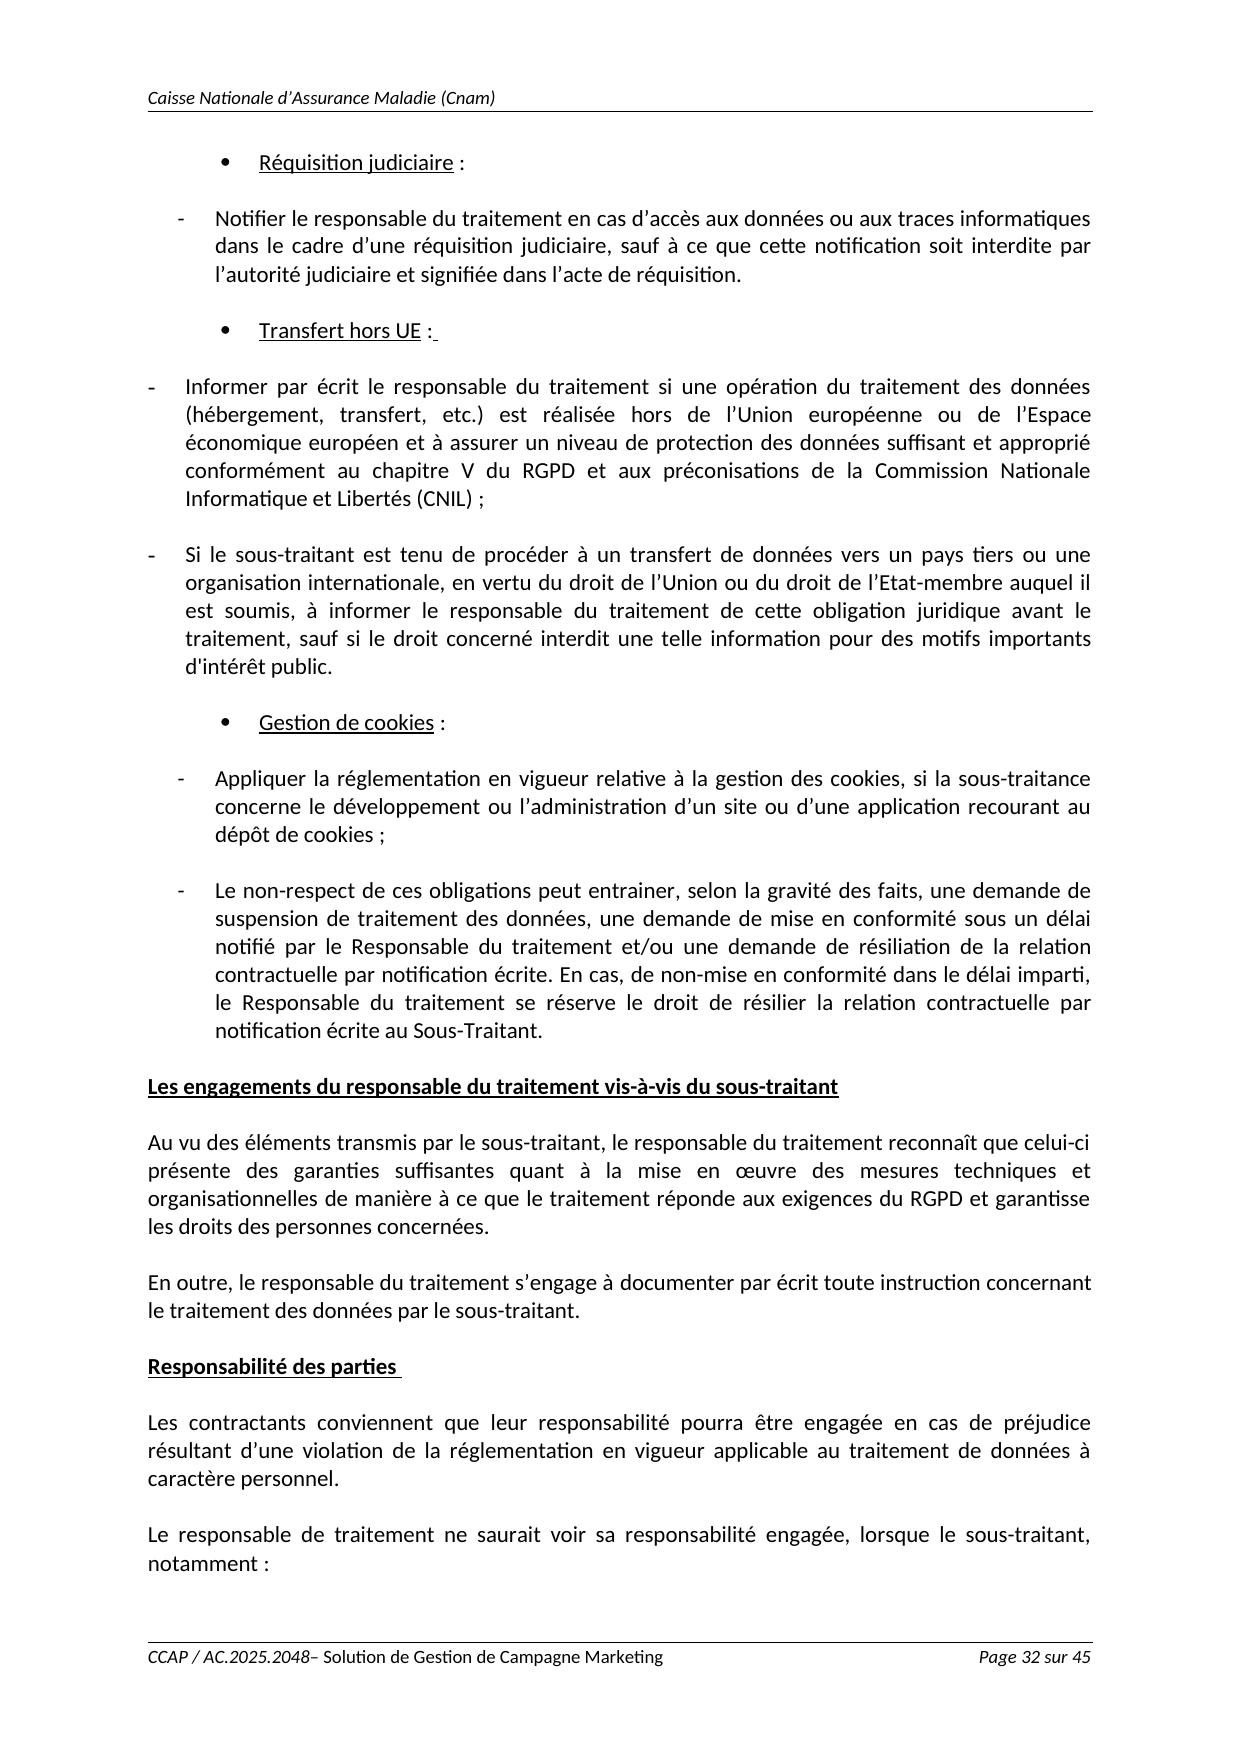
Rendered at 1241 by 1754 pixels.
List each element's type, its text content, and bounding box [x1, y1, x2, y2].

list Appliquer la réglementation en vigueur relative à la gestion des cookies, si la sous-traitance concerne le développement ou l’administration d’un site ou d’une application recourant au dépôt de cookies ; [177, 764, 1093, 848]
text Les engagements du responsable du traitement vis-à-vis du sous-traitant [148, 1072, 1093, 1100]
list Informer par écrit le responsable du traitement si une opération du traitement des données (hébergement, transfert, etc.) est réalisée hors de l’Union européenne ou de l’Espace économique européen et à assurer un niveau de protection des données suffisant et approprié conformément au chapitre V du RGPD et aux préconisations de la Commission Nationale Informatique et Libertés (CNIL) ; [148, 372, 1093, 512]
list Transfert hors UE : [221, 316, 1093, 344]
list Si le sous-traitant est tenu de procéder à un transfert de données vers un pays tiers ou une organisation internationale, en vertu du droit de l’Union ou du droit de l’Etat-membre auquel il est soumis, à informer le responsable du traitement de cette obligation juridique avant le traitement, sauf si le droit concerné interdit une telle information pour des motifs importants d'intérêt public. [148, 540, 1093, 680]
list Le non-respect de ces obligations peut entrainer, selon la gravité des faits, une demande de suspension de traitement des données, une demande de mise en conformité sous un délai notifié par le Responsable du traitement et/ou une demande de résiliation de la relation contractuelle par notification écrite. En cas, de non-mise en conformité dans le délai imparti, le Responsable du traitement se réserve le droit de résilier la relation contractuelle par notification écrite au Sous-Traitant. [177, 876, 1093, 1044]
text Les contractants conviennent que leur responsabilité pourra être engagée en cas de préjudice résultant d’une violation de la réglementation en vigueur applicable au traitement de données à caractère personnel. [148, 1408, 1093, 1493]
list Notifier le responsable du traitement en cas d’accès aux données ou aux traces informatiques dans le cadre d’une réquisition judiciaire, sauf à ce que cette notification soit interdite par l’autorité judiciaire et signifiée dans l’acte de réquisition. [177, 204, 1093, 288]
text En outre, le responsable du traitement s’engage à documenter par écrit toute instruction concernant le traitement des données par le sous-traitant. [148, 1268, 1093, 1324]
list Réquisition judiciaire : [221, 148, 1093, 176]
text Responsabilité des parties [148, 1352, 1093, 1381]
text Au vu des éléments transmis par le sous-traitant, le responsable du traitement reconnaît que celui-ci présente des garanties suffisantes quant à la mise en œuvre des mesures techniques et organisationnelles de manière à ce que le traitement réponde aux exigences du RGPD et garantisse les droits des personnes concernées. [148, 1128, 1093, 1240]
text Le responsable de traitement ne saurait voir sa responsabilité engagée, lorsque le sous-traitant, notamment : [148, 1521, 1093, 1577]
list Gestion de cookies : [221, 708, 1093, 736]
